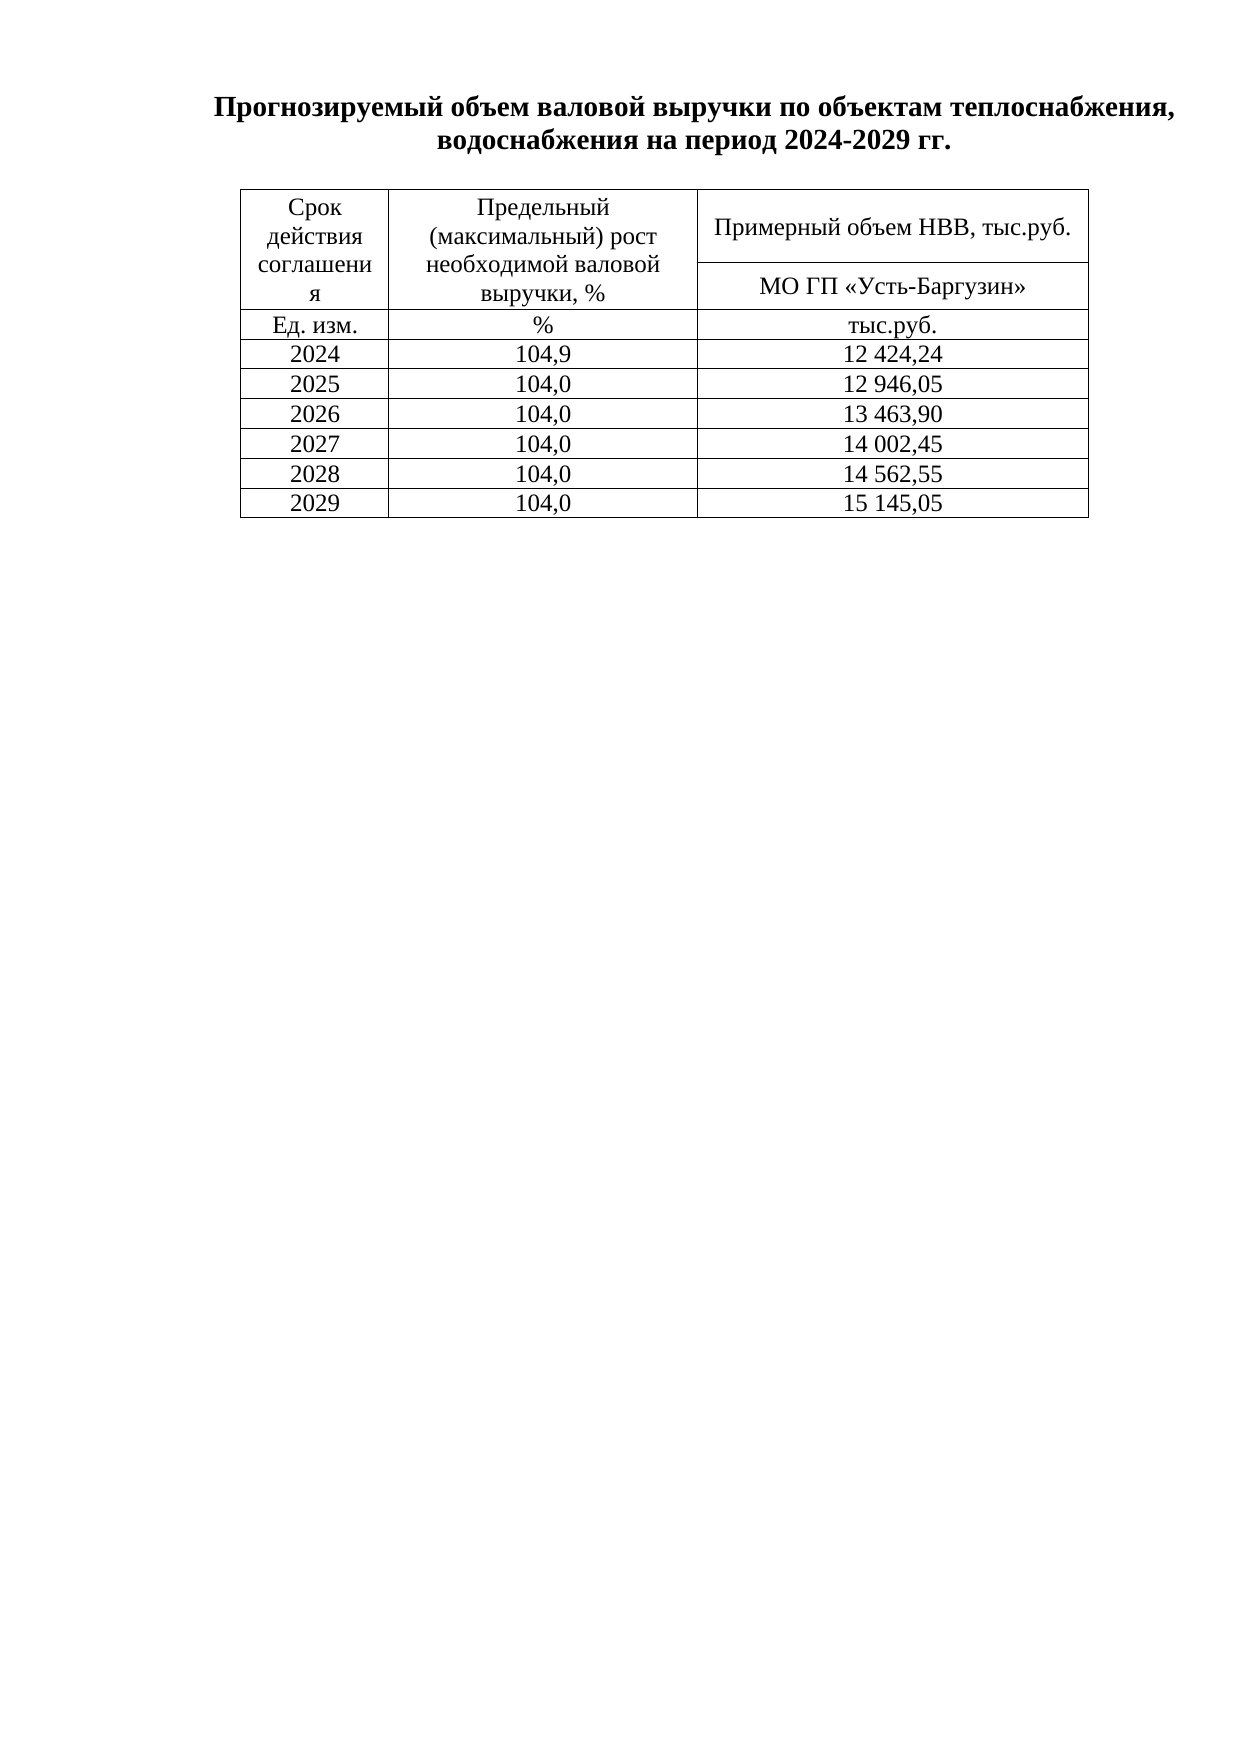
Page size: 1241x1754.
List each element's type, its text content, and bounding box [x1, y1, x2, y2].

table_cell 2028 [241, 459, 388, 487]
table_cell 2029 [241, 489, 388, 517]
table_cell 2024 [241, 340, 388, 368]
table_cell 12 424,24 [698, 340, 1088, 368]
table_header Примерный объем НВВ, тыс.руб. [698, 190, 1088, 262]
table_cell 12 946,05 [698, 369, 1088, 398]
table_cell Ед. изм. [241, 310, 388, 338]
table_cell 104,0 [389, 369, 697, 398]
table_cell 2026 [241, 399, 388, 428]
table_cell 104,9 [389, 340, 697, 368]
table_header Срок действия соглашения [241, 190, 388, 309]
table_cell 13 463,90 [698, 399, 1088, 428]
table_cell 2025 [241, 369, 388, 398]
table_cell 104,0 [389, 459, 697, 487]
table_cell 15 145,05 [698, 489, 1088, 517]
table_cell % [389, 310, 697, 338]
table_cell 104,0 [389, 489, 697, 517]
table_cell 14 002,45 [698, 429, 1088, 458]
table_cell 104,0 [389, 399, 697, 428]
text Прогнозируемый объем валовой выручки по объектам теплоснабжения, водоснабжения на период 2024-2029 гг. [207, 89, 1181, 156]
table_cell 14 562,55 [698, 459, 1088, 487]
table_cell МО ГП «Усть-Баргузин» [698, 263, 1088, 309]
table_cell 104,0 [389, 429, 697, 458]
table_header Предельный (максимальный) рост необходимой валовой выручки, % [389, 190, 697, 309]
table_cell 2027 [241, 429, 388, 458]
table_cell тыс.руб. [698, 310, 1088, 338]
